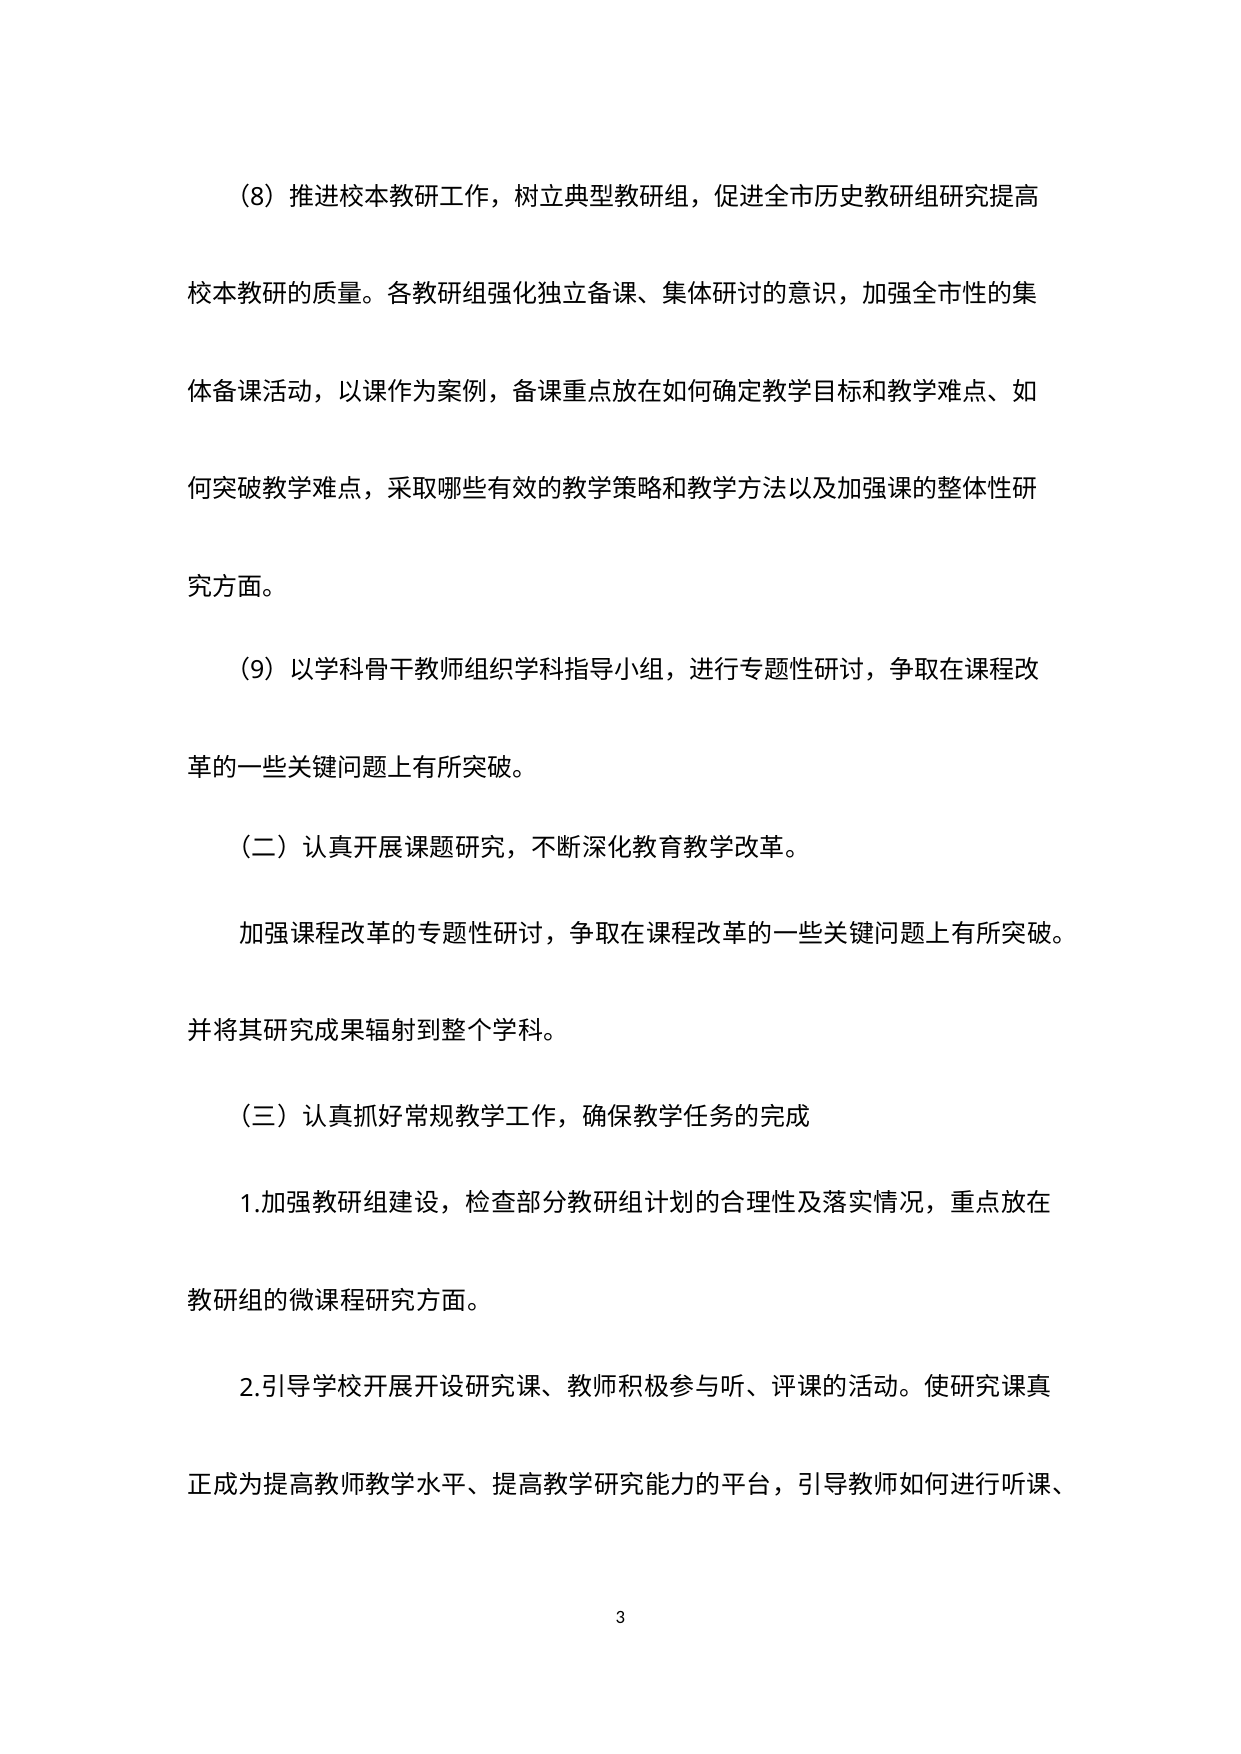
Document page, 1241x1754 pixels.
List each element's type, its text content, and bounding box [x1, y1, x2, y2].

text （8）推进校本教研工作，树立典型教研组，促进全市历史教研组研究提高校本教研的质量。各教研组强化独立备课、集体研讨的意识，加强全市性的集体备课活动，以课作为案例，备课重点放在如何确定教学目标和教学难点、如何突破教学难点，采取哪些有效的教学策略和教学方法以及加强课的整体性研究方面。 [187, 162, 1053, 617]
text （二）认真开展课题研究，不断深化教育教学改革。 [187, 816, 1053, 881]
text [187, 1355, 1053, 1518]
text 1.加强教研组建设，检查部分教研组计划的合理性及落实情况，重点放在教研组的微课程研究方面。 [187, 1172, 1053, 1334]
text （三）认真抓好常规教学工作，确保教学任务的完成 [187, 1086, 1053, 1151]
text （9）以学科骨干教师组织学科指导小组，进行专题性研讨，争取在课程改革的一些关键问题上有所突破。 [187, 635, 1053, 798]
text 加强课程改革的专题性研讨，争取在课程改革的一些关键问题上有所突破。并将其研究成果辐射到整个学科。 [187, 902, 1053, 1064]
